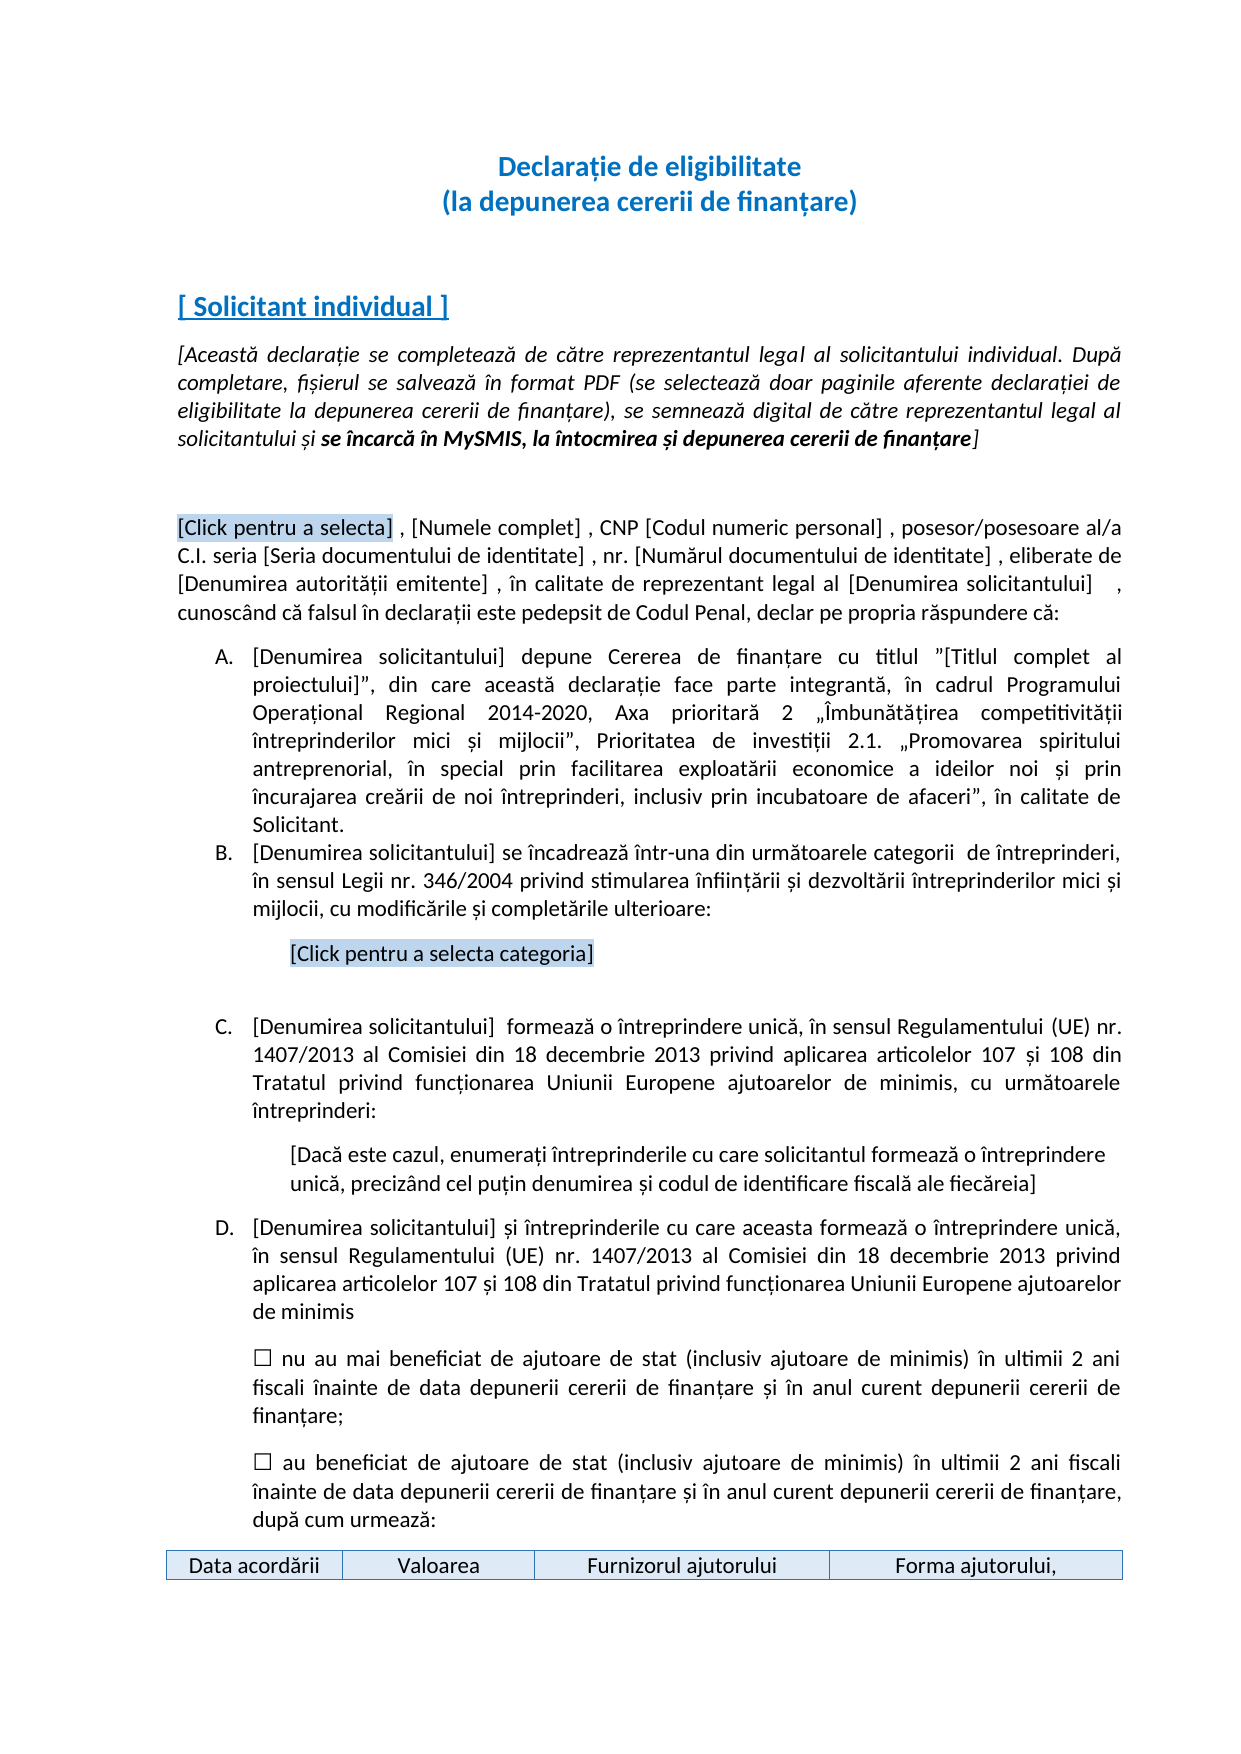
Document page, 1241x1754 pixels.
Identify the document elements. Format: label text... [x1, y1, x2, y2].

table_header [535, 1551, 829, 1579]
text [ Solicitant individual ] [177, 288, 1122, 323]
text Declaraţie de eligibilitate (la depunerea cererii de finanțare) [177, 148, 1122, 219]
text , , CNP , posesor/posesoare al/a C.I. seria , nr. , eliberate de , în calitate de reprezentant legal al , cunoscând că falsul în declaraţii este pedepsit de Codul Penal, declar pe propria răspundere că: [177, 513, 1122, 626]
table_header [343, 1551, 534, 1579]
text [Această declarație se completează de către reprezentantul legal al solicitantului individual. După completare, fișierul se salvează în format PDF (se selectează doar paginile aferente declarației de eligibilitate la depunerea cererii de finanțare), se semnează digital de către reprezentantul legal al solicitantului și se încarcă în MySMIS, la întocmirea și depunerea cererii de finanțare] [177, 340, 1122, 452]
text nu au mai beneficiat de ajutoare de stat (inclusiv ajutoare de minimis) în ultimii 2 ani fiscali înainte de data depunerii cererii de finanţare şi în anul curent depunerii cererii de finanţare; [252, 1342, 1122, 1429]
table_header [167, 1551, 342, 1579]
list și întreprinderile cu care aceasta formează o întreprindere unică, în sensul Regulamentului (UE) nr. 1407/2013 al Comisiei din 18 decembrie 2013 privind aplicarea articolelor 107 și 108 din Tratatul privind funcționarea Uniunii Europene ajutoarelor de minimis [215, 1213, 1122, 1325]
list se încadrează într-una din următoarele categorii de întreprinderi, în sensul Legii nr. 346/2004 privind stimularea înfiinţării şi dezvoltării întreprinderilor mici şi mijlocii, cu modificările şi completările ulterioare: [215, 838, 1122, 922]
text au beneficiat de ajutoare de stat (inclusiv ajutoare de minimis) în ultimii 2 ani fiscali înainte de data depunerii cererii de finanţare şi în anul curent depunerii cererii de finanţare, după cum urmează: [252, 1446, 1122, 1533]
list formează o întreprindere unică, în sensul Regulamentului (UE) nr. 1407/2013 al Comisiei din 18 decembrie 2013 privind aplicarea articolelor 107 și 108 din Tratatul privind funcționarea Uniunii Europene ajutoarelor de minimis, cu următoarele întreprinderi: [215, 1012, 1122, 1124]
list depune Cererea de finanţare cu titlul ””, din care această declaraţie face parte integrantă, în cadrul Programului Operaţional Regional 2014-2020, Axa prioritară 2 „Îmbunătăţirea competitivităţii întreprinderilor mici şi mijlocii”, Prioritatea de investiții 2.1. „Promovarea spiritului antreprenorial, în special prin facilitarea exploatării economice a ideilor noi și prin încurajarea creării de noi întreprinderi, inclusiv prin incubatoare de afaceri”, în calitate de Solicitant. [215, 642, 1122, 838]
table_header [830, 1551, 1122, 1579]
